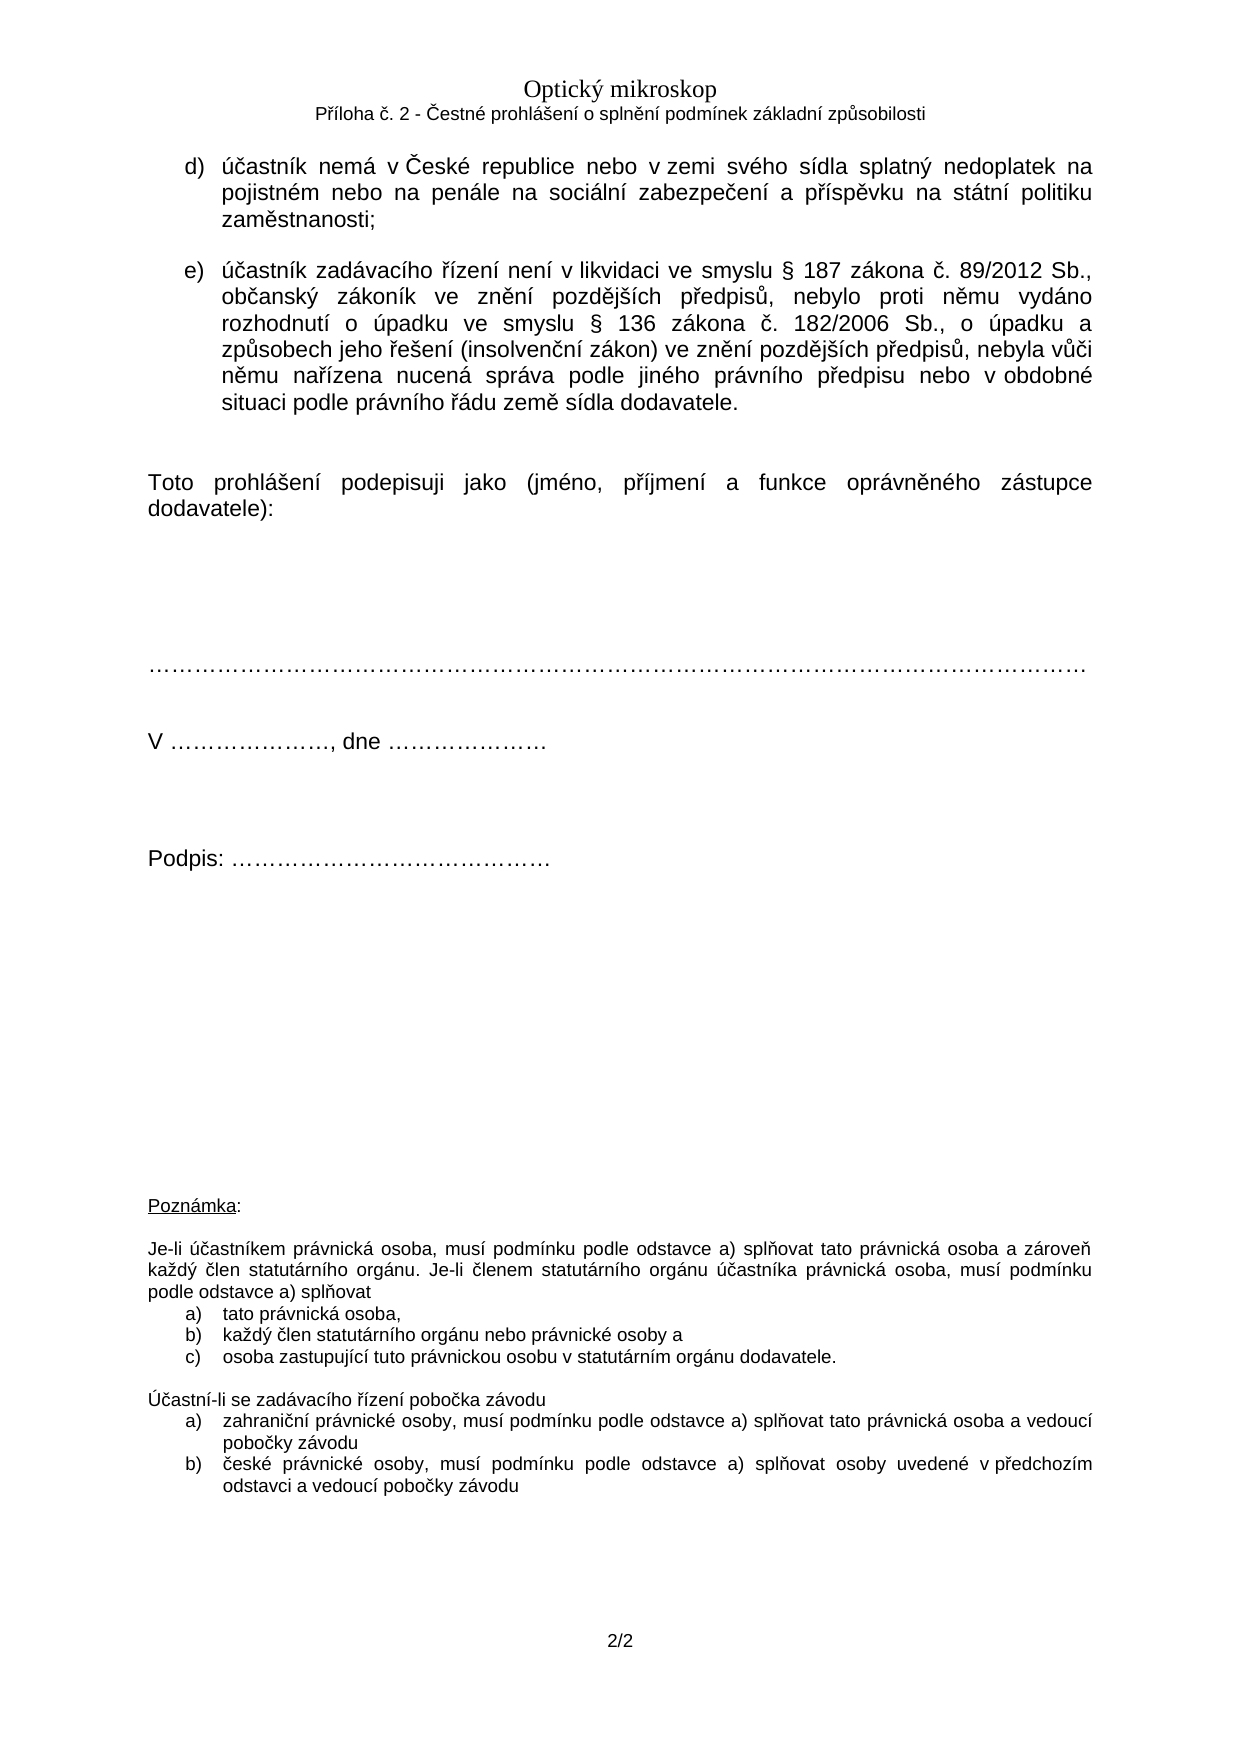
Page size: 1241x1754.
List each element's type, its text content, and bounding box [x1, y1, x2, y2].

text Účastní-li se zadávacího řízení pobočka závodu [148, 1388, 1093, 1410]
text …………………………………………………………………………………………………………… [148, 651, 1093, 677]
list každý člen statutárního orgánu nebo právnické osoby a [185, 1324, 1093, 1345]
list zahraniční právnické osoby, musí podmínku podle odstavce a) splňovat tato právnická osoba a vedoucí pobočky závodu [185, 1410, 1093, 1453]
list účastník zadávacího řízení není v likvidaci ve smyslu § 187 zákona č. 89/2012 Sb., občanský zákoník ve znění pozdějších předpisů, nebylo proti němu vydáno rozhodnutí o úpadku ve smyslu § 136 zákona č. 182/2006 Sb., o úpadku a způsobech jeho řešení (insolvenční zákon) ve znění pozdějších předpisů, nebyla vůči němu nařízena nucená správa podle jiného právního předpisu nebo v obdobné situaci podle právního řádu země sídla dodavatele. [184, 257, 1093, 415]
text Poznámka: [148, 1194, 1093, 1216]
text Toto prohlášení podepisuji jako (jméno, příjmení a funkce oprávněného zástupce dodavatele): [148, 469, 1093, 521]
list osoba zastupující tuto právnickou osobu v statutárním orgánu dodavatele. [185, 1345, 1093, 1367]
text Podpis: …………………………………… [148, 845, 1093, 871]
list české právnické osoby, musí podmínku podle odstavce a) splňovat osoby uvedené v předchozím odstavci a vedoucí pobočky závodu [185, 1453, 1093, 1496]
text V …………………, dne ………………… [148, 728, 1093, 754]
list účastník nemá v České republice nebo v zemi svého sídla splatný nedoplatek na pojistném nebo na penále na sociální zabezpečení a příspěvku na státní politiku zaměstnanosti; [184, 153, 1093, 232]
text Je-li účastníkem právnická osoba, musí podmínku podle odstavce a) splňovat tato právnická osoba a zároveň každý člen statutárního orgánu. Je-li členem statutárního orgánu účastníka právnická osoba, musí podmínku podle odstavce a) splňovat [148, 1238, 1093, 1302]
list tato právnická osoba, [185, 1302, 1093, 1324]
